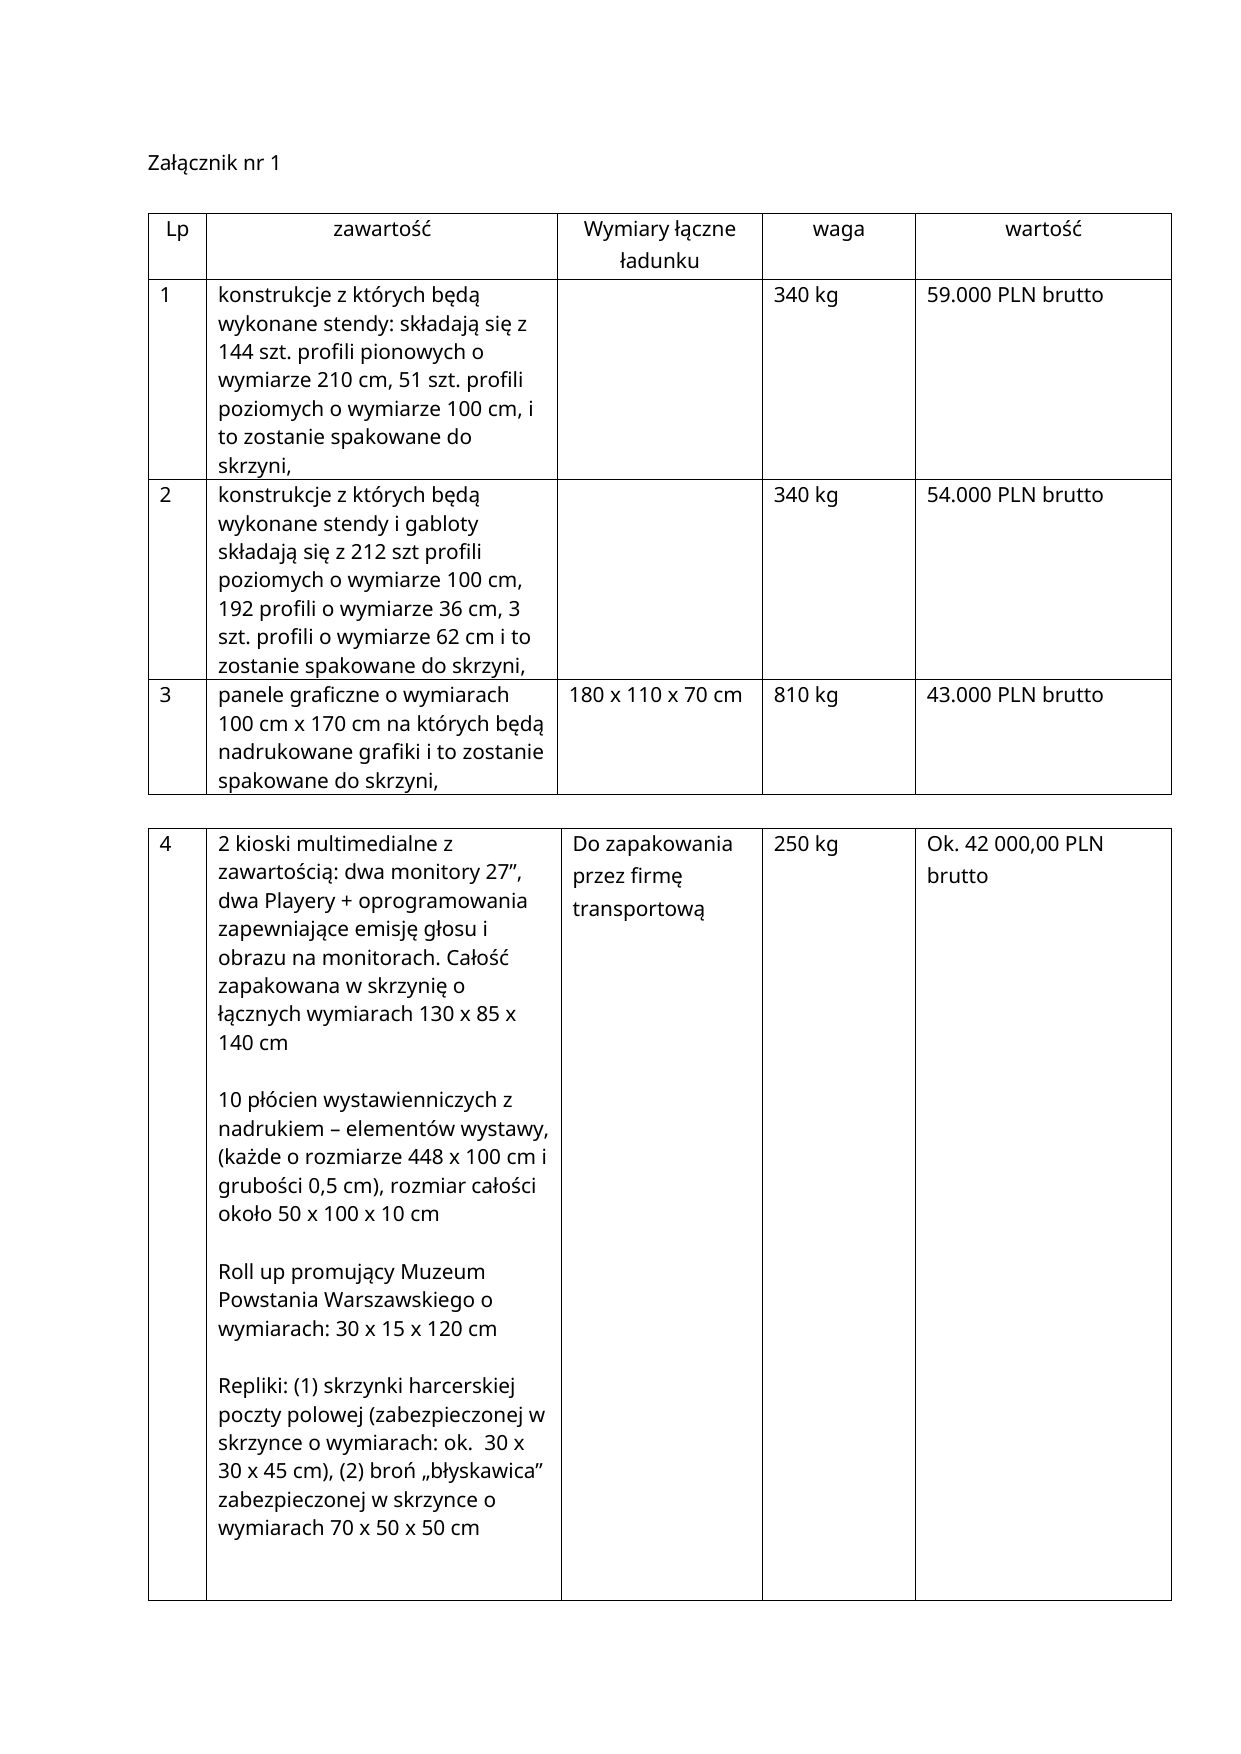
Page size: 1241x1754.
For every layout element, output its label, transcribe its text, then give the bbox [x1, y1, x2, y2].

table_cell 1 [149, 280, 206, 479]
table_cell 180 x 110 x 70 cm [558, 680, 762, 794]
table_header waga [763, 214, 915, 279]
table_header 2 kioski multimedialne z zawartością: dwa monitory 27”, dwa Playery + oprogramowania zapewniające emisję głosu i obrazu na monitorach. Całość zapakowana w skrzynię o łącznych wymiarach 130 x 85 x 140 cm 10 płócien wystawienniczych z nadrukiem – elementów wystawy, (każde o rozmiarze 448 x 100 cm i grubości 0,5 cm), rozmiar całości około 50 x 100 x 10 cm Roll up promujący Muzeum Powstania Warszawskiego o wymiarach: 30 x 15 x 120 cm Repliki: (1) skrzynki harcerskiej poczty polowej (zabezpieczonej w skrzynce o wymiarach: ok. 30 x 30 x 45 cm), (2) broń „błyskawica” zabezpieczonej w skrzynce o wymiarach 70 x 50 x 50 cm [207, 829, 561, 1599]
table_cell [558, 480, 762, 679]
table_header Do zapakowania przez firmę transportową [562, 829, 762, 1599]
table_header Wymiary łączne ładunku [558, 214, 762, 279]
table_cell konstrukcje z których będą wykonane stendy i gabloty składają się z 212 szt profili poziomych o wymiarze 100 cm, 192 profili o wymiarze 36 cm, 3 szt. profili o wymiarze 62 cm i to zostanie spakowane do skrzyni, [207, 480, 557, 679]
table_header Ok. 42 000,00 PLN brutto [916, 829, 1171, 1599]
table_cell 340 kg [763, 280, 915, 479]
table_header wartość [916, 214, 1171, 279]
table_header zawartość [207, 214, 557, 279]
table_cell 340 kg [763, 480, 915, 679]
table_cell 59.000 PLN brutto [916, 280, 1171, 479]
table_header 4 [149, 829, 206, 1599]
table_cell 810 kg [763, 680, 915, 794]
table_cell 43.000 PLN brutto [916, 680, 1171, 794]
table_header 250 kg [763, 829, 915, 1599]
table_cell panele graficzne o wymiarach 100 cm x 170 cm na których będą nadrukowane grafiki i to zostanie spakowane do skrzyni, [207, 680, 557, 794]
table_cell konstrukcje z których będą wykonane stendy: składają się z 144 szt. profili pionowych o wymiarze 210 cm, 51 szt. profili poziomych o wymiarze 100 cm, i to zostanie spakowane do skrzyni, [207, 280, 557, 479]
table_cell 54.000 PLN brutto [916, 480, 1171, 679]
text Załącznik nr 1 [148, 148, 1093, 176]
table_cell 2 [149, 480, 206, 679]
table_cell 3 [149, 680, 206, 794]
table_cell [558, 280, 762, 479]
table_header Lp [149, 214, 206, 279]
